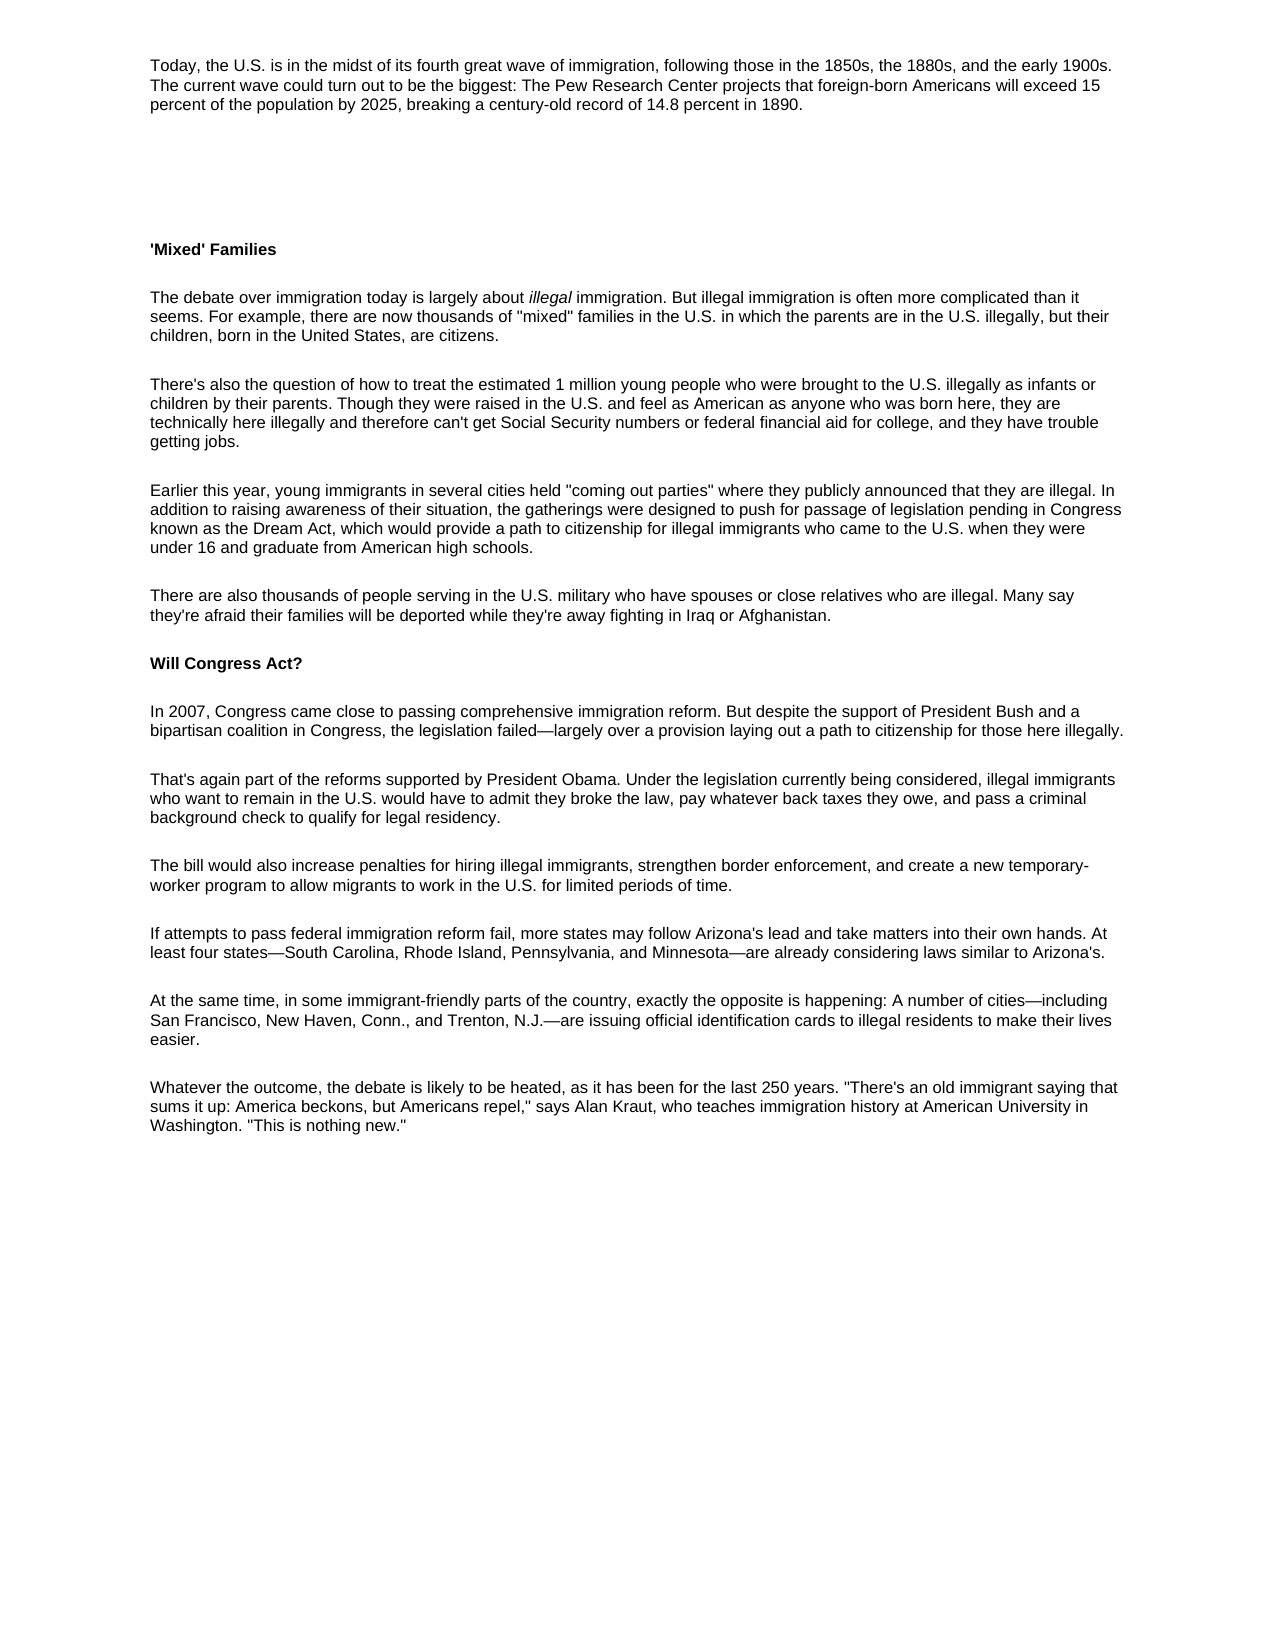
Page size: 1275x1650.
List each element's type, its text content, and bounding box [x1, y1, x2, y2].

text Earlier this year, young immigrants in several cities held "coming out parties" where they publicly announced that they are illegal. In addition to raising awareness of their situation, the gatherings were designed to push for passage of legislation pending in Congress known as the Dream Act, which would provide a path to citizenship for illegal immigrants who came to the U.S. when they were under 16 and graduate from American high schools. [150, 480, 1125, 557]
text The bill would also increase penalties for hiring illegal immigrants, strengthen border enforcement, and create a new temporary-worker program to allow migrants to work in the U.S. for limited periods of time. [150, 856, 1125, 894]
text There's also the question of how to treat the estimated 1 million young people who were brought to the U.S. illegally as infants or children by their parents. Though they were raised in the U.S. and feel as American as anyone who was born here, they are technically here illegally and therefore can't get Social Security numbers or federal financial aid for college, and they have trouble getting jobs. [150, 374, 1125, 451]
text There are also thousands of people serving in the U.S. military who have spouses or close relatives who are illegal. Many say they're afraid their families will be deported while they're away fighting in Iraq or Afghanistan. [150, 586, 1125, 624]
text Will Congress Act? [150, 654, 1125, 673]
text 'Mixed' Families [150, 239, 1125, 259]
text In 2007, Congress came close to passing comprehensive immigration reform. But despite the support of President Bush and a bipartisan coalition in Congress, the legislation failed—largely over a provision laying out a path to citizenship for those here illegally. [150, 702, 1125, 740]
text That's again part of the reforms supported by President Obama. Under the legislation currently being considered, illegal immigrants who want to remain in the U.S. would have to admit they broke the law, pay whatever back taxes they owe, and pass a criminal background check to qualify for legal residency. [150, 769, 1125, 827]
text The debate over immigration today is largely about illegal immigration. But illegal immigration is often more complicated than it seems. For example, there are now thousands of "mixed" families in the U.S. in which the parents are in the U.S. illegally, but their children, born in the United States, are citizens. [150, 288, 1125, 345]
text Today, the U.S. is in the midst of its fourth great wave of immigration, following those in the 1850s, the 1880s, and the early 1900s. The current wave could turn out to be the biggest: The Pew Research Center projects that foreign-born Americans will exceed 15 percent of the population by 2025, breaking a century-old record of 14.8 percent in 1890. [150, 56, 1125, 114]
text Whatever the outcome, the debate is likely to be heated, as it has been for the last 250 years. "There's an old immigrant saying that sums it up: America beckons, but Americans repel," says Alan Kraut, who teaches immigration history at American University in Washington. "This is nothing new." [150, 1078, 1125, 1135]
text At the same time, in some immigrant-friendly parts of the country, exactly the opposite is happening: A number of cities—including San Francisco, New Haven, Conn., and Trenton, N.J.—are issuing official identification cards to illegal residents to make their lives easier. [150, 991, 1125, 1049]
text If attempts to pass federal immigration reform fail, more states may follow Arizona's lead and take matters into their own hands. At least four states—South Carolina, Rhode Island, Pennsylvania, and Minnesota—are already considering laws similar to Arizona's. [150, 924, 1125, 962]
